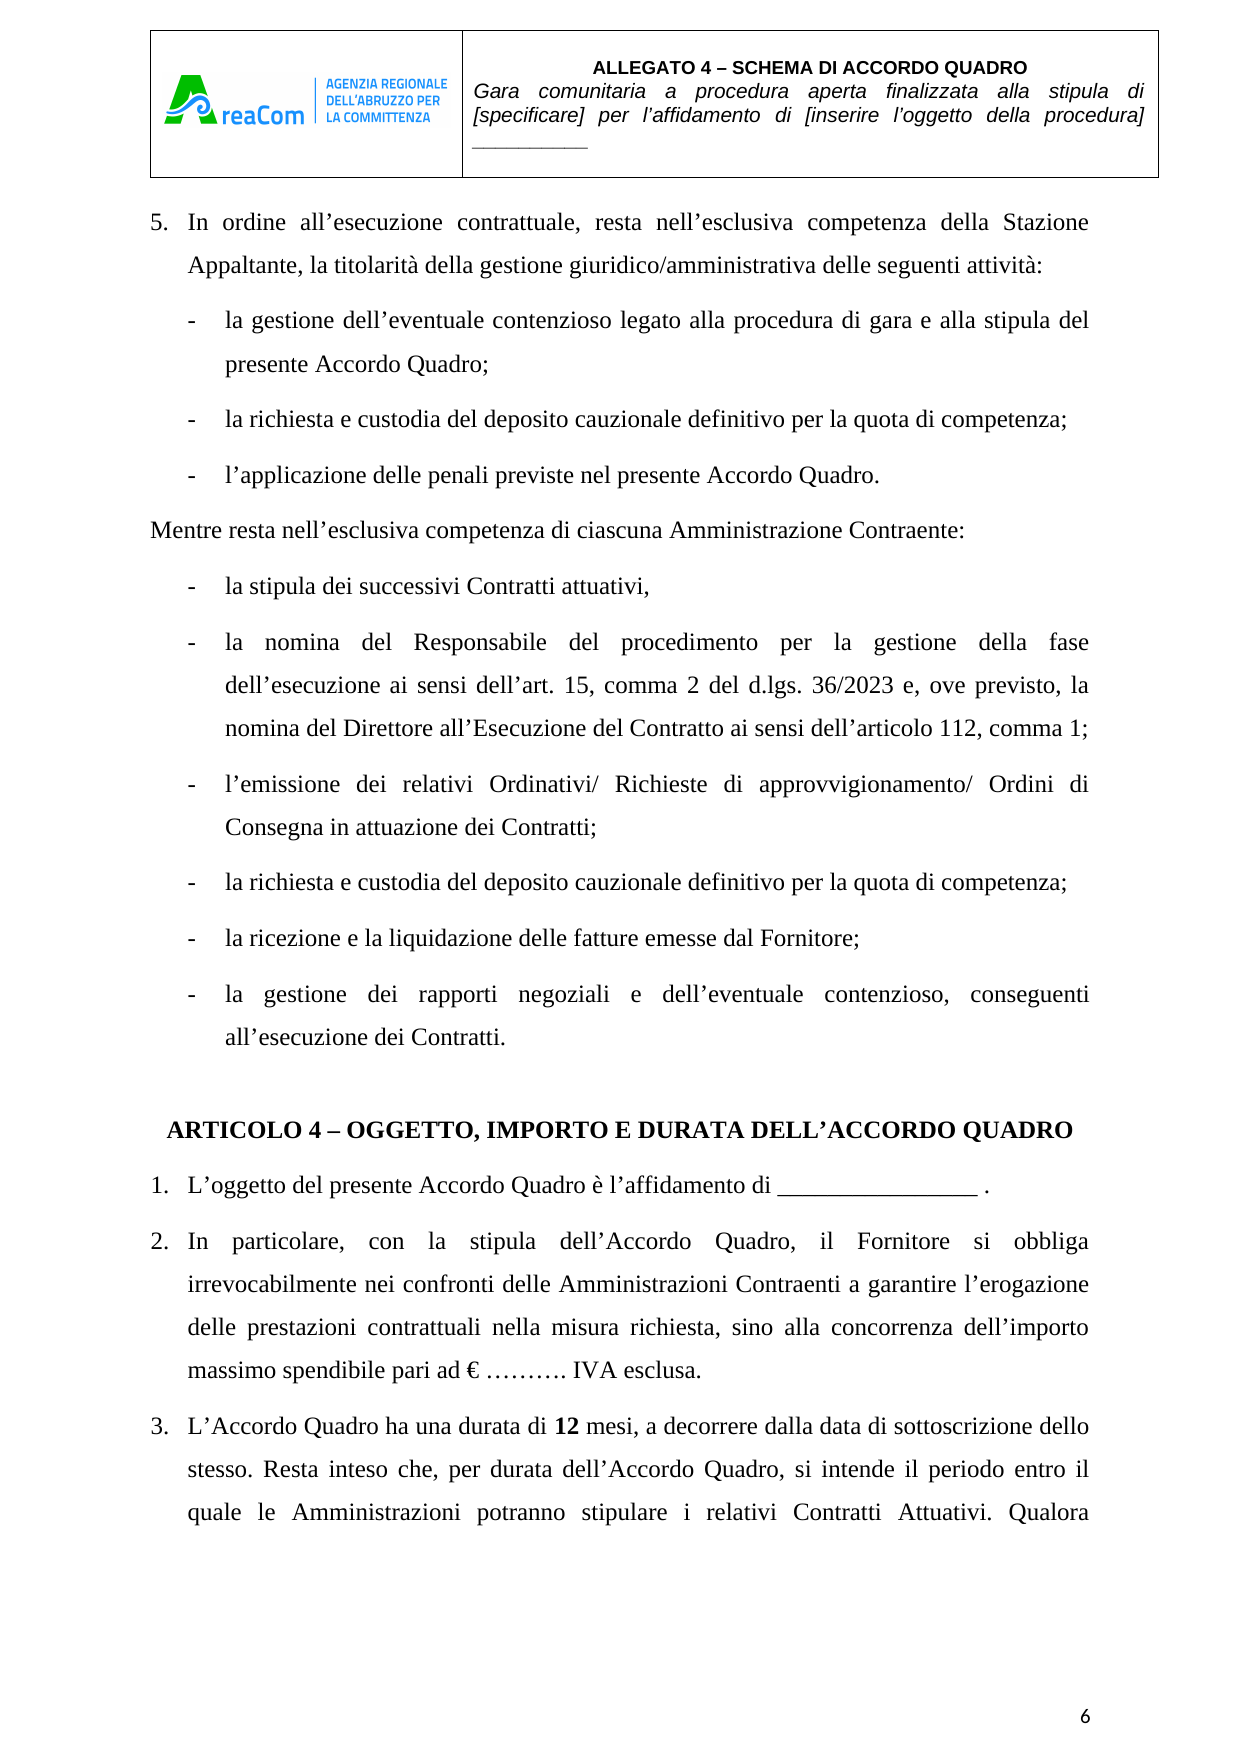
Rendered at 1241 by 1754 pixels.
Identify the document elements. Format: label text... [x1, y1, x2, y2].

list L’oggetto del presente Accordo Quadro è l’affidamento di ________________ . [150, 1171, 1090, 1199]
list la nomina del Responsabile del procedimento per la gestione della fase dell’esecuzione ai sensi dell’art. 15, comma 2 del d.lgs. 36/2023 e, ove previsto, la nomina del Direttore all’Esecuzione del Contratto ai sensi dell’articolo 112, comma 1; [187, 627, 1090, 742]
list la gestione dei rapporti negoziali e dell’eventuale contenzioso, conseguenti all’esecuzione dei Contratti. [187, 979, 1090, 1051]
list l’emissione dei relativi Ordinativi/ Richieste di approvvigionamento/ Ordini di Consegna in attuazione dei Contratti; [187, 769, 1090, 841]
list In ordine all’esecuzione contrattuale, resta nell’esclusiva competenza della Stazione Appaltante, la titolarità della gestione giuridico/amministrativa delle seguenti attività: [150, 207, 1090, 279]
list la richiesta e custodia del deposito cauzionale definitivo per la quota di competenza; [187, 404, 1090, 433]
list l’applicazione delle penali previste nel presente Accordo Quadro. [187, 460, 1090, 489]
list In particolare, con la stipula dell’Accordo Quadro, il Fornitore si obbliga irrevocabilmente nei confronti delle Amministrazioni Contraenti a garantire l’erogazione delle prestazioni contrattuali nella misura richiesta, sino alla concorrenza dell’importo massimo spendibile pari ad € ………. IVA esclusa. [150, 1226, 1090, 1384]
list la richiesta e custodia del deposito cauzionale definitivo per la quota di competenza; [187, 867, 1090, 896]
picture [161, 72, 451, 128]
list la ricezione e la liquidazione delle fatture emesse dal Fornitore; [187, 923, 1090, 952]
list la stipula dei successivi Contratti attuativi, [187, 571, 1090, 600]
list la gestione dell’eventuale contenzioso legato alla procedura di gara e alla stipula del presente Accordo Quadro; [187, 306, 1090, 377]
subtitle ARTICOLO 4 – OGGETTO, IMPORTO E DURATA DELL’ACCORDO QUADRO [150, 1115, 1090, 1144]
text Mentre resta nell’esclusiva competenza di ciascuna Amministrazione Contraente: [150, 516, 1090, 544]
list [150, 1411, 1090, 1526]
